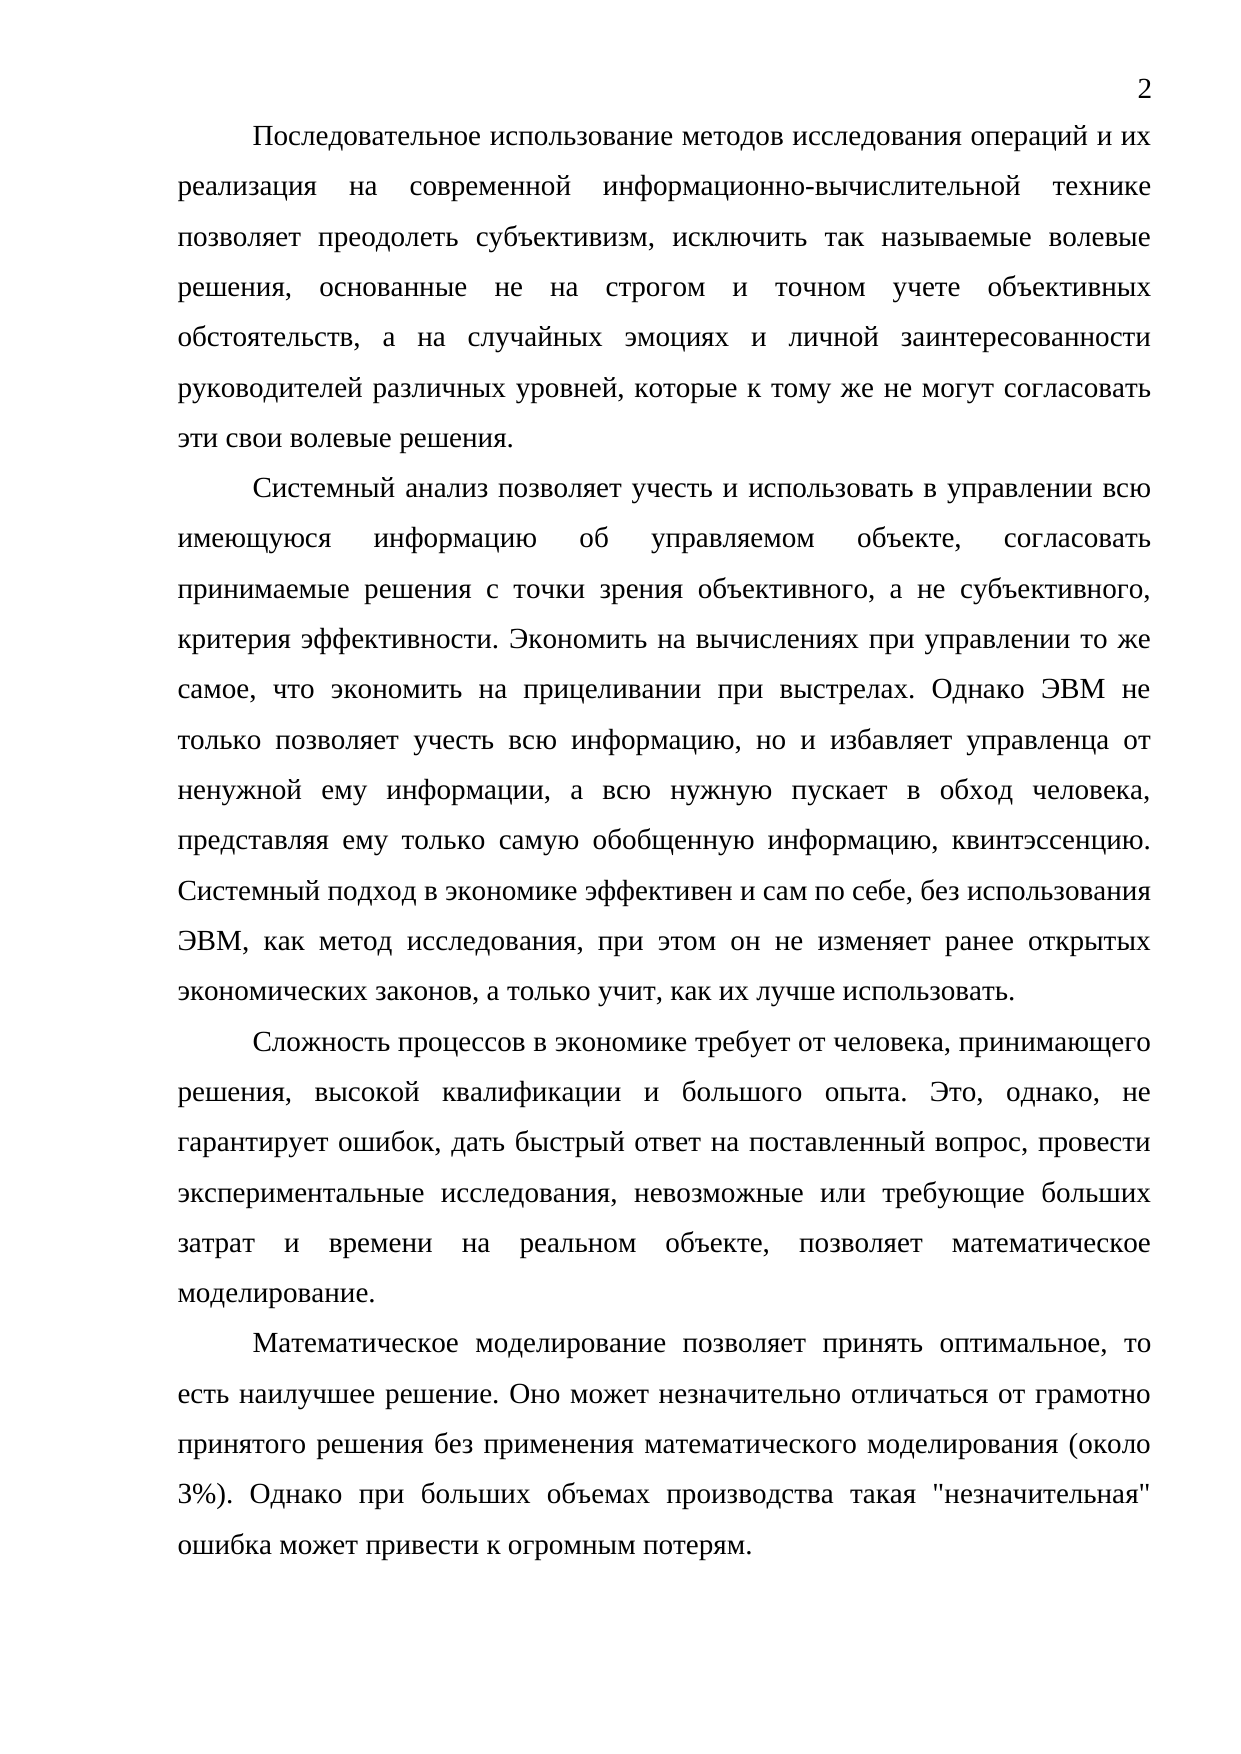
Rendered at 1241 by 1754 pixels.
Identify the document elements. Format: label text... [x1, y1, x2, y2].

text Системный анализ позволяет учесть и использовать в управлении всю имеющуюся информацию об управляемом объекте, согласовать принимаемые решения с точки зрения объективного, а не субъективного, критерия эффективности. Экономить на вычислениях при управлении то же самое, что экономить на прицеливании при выстрелах. Однако ЭВМ не только позволяет учесть всю информацию, но и избавляет управленца от ненужной ему информации, а всю нужную пускает в обход человека, представляя ему только самую обобщенную информацию, квинтэссенцию. Системный подход в экономике эффективен и сам по себе, без использования ЭВМ, как метод исследования, при этом он не изменяет ранее открытых экономических законов, а только учит, как их лучше использовать. [177, 470, 1152, 1007]
text Математическое моделирование позволяет принять оптимальное, то есть наилучшее решение. Оно может незначительно отличаться от грамотно принятого решения без применения математического моделирования (около 3%). Однако при больших объемах производства такая "незначительная" ошибка может привести к огромным потерям. [177, 1326, 1152, 1560]
text Сложность процессов в экономике требует от человека, принимающего решения, высокой квалификации и большого опыта. Это, однако, не гарантирует ошибок, дать быстрый ответ на поставленный вопрос, провести экспериментальные исследования, невозможные или требующие больших затрат и времени на реальном объекте, позволяет математическое моделирование. [177, 1024, 1152, 1309]
text Последовательное использование методов исследования операций и их реализация на современной информационно-вычислительной технике позволяет преодолеть субъективизм, исключить так называемые волевые решения, основанные не на строгом и точном учете объективных обстоятельств, а на случайных эмоциях и личной заинтересованности руководителей различных уровней, которые к тому же не могут согласовать эти свои волевые решения. [177, 118, 1152, 453]
